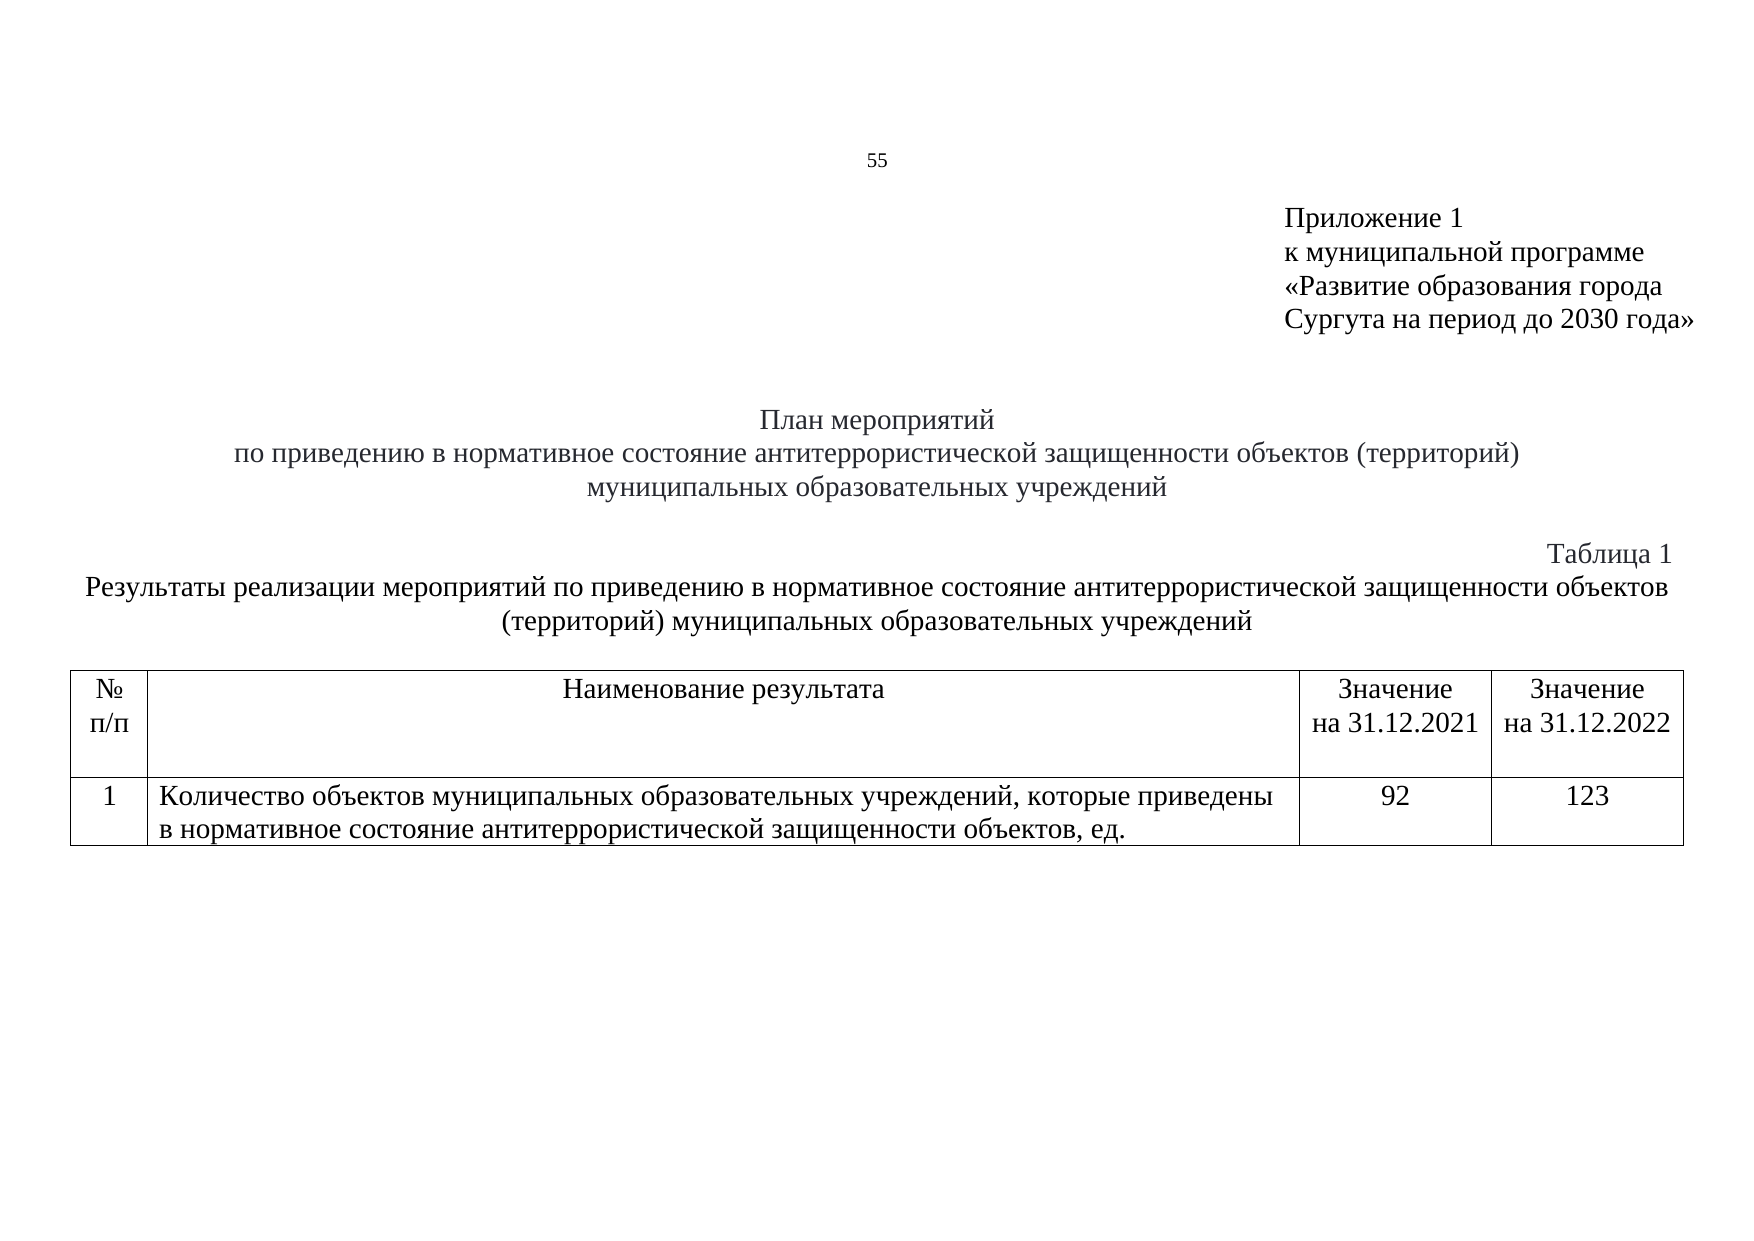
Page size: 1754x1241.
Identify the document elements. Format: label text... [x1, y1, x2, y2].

table_header № п/п [71, 671, 147, 777]
text муниципальных образовательных учреждений [59, 469, 1695, 502]
table_cell 123 [1492, 778, 1683, 845]
text Приложение 1 [59, 201, 1695, 234]
table_cell 1 [71, 778, 147, 845]
text к муниципальной программе [59, 234, 1695, 268]
table_header Значение на 31.12.2022 [1492, 671, 1683, 777]
text по приведению в нормативное состояние антитеррористической защищенности объектов (территорий) [59, 435, 1695, 469]
text План мероприятий [59, 402, 1695, 435]
table_header Значение на 31.12.2021 [1300, 671, 1491, 777]
table_cell 92 [1300, 778, 1491, 845]
table_header Наименование результата [148, 671, 1299, 777]
text Таблица 1 [59, 536, 1695, 569]
text «Развитие образования города [59, 268, 1695, 301]
table_cell Количество объектов муниципальных образовательных учреждений, которые приведены в нормативное состояние антитеррористической защищенности объектов, ед. [148, 778, 1299, 845]
text Сургута на период до 2030 года» [59, 301, 1695, 335]
text Результаты реализации мероприятий по приведению в нормативное состояние антитеррористической защищенности объектов (территорий) муниципальных образовательных учреждений [59, 569, 1695, 637]
